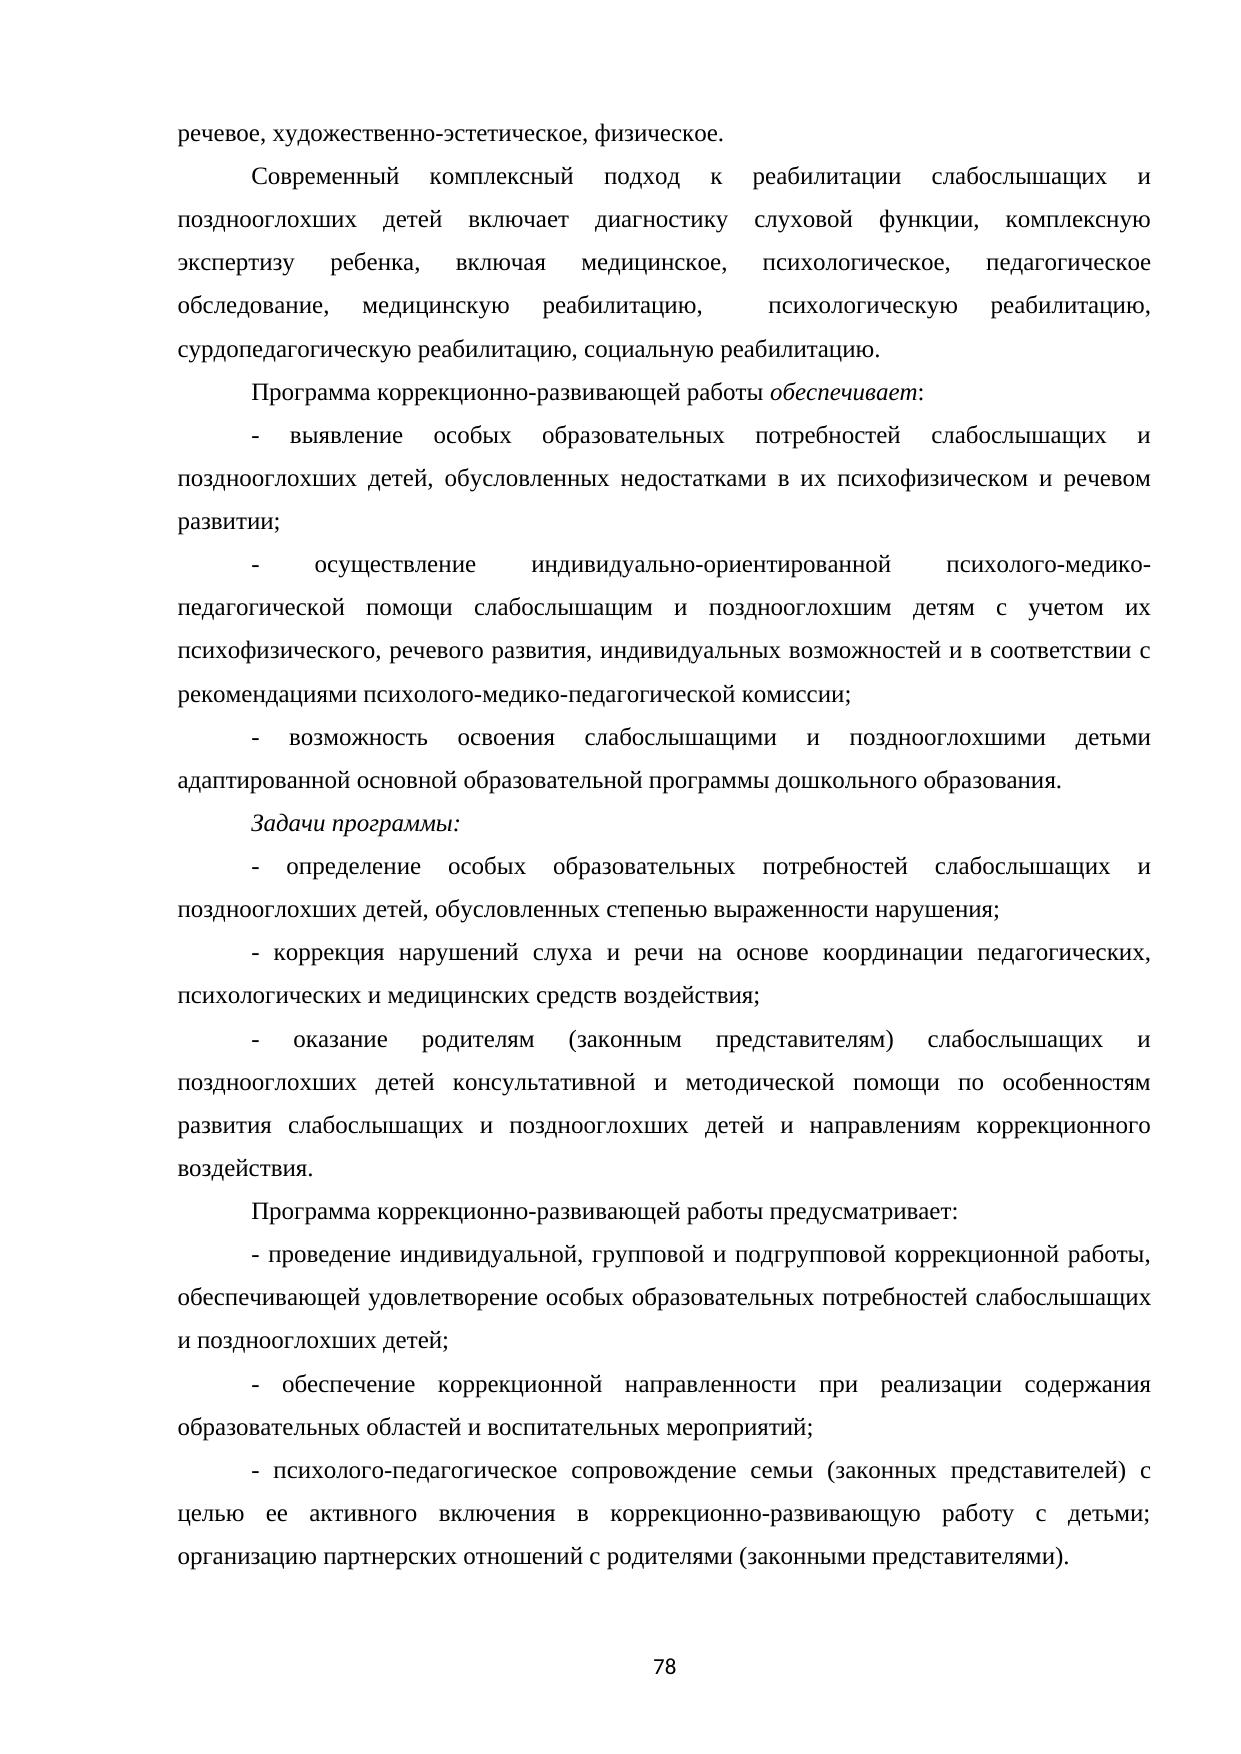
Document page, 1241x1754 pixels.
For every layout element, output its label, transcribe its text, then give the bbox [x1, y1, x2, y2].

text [177, 118, 1152, 147]
text Задачи программы: [177, 808, 1152, 837]
text - выявление особых образовательных потребностей слабослышащих и позднооглохших детей, обусловленных недостатками в их психофизическом и речевом развитии; [177, 420, 1152, 535]
text - определение особых образовательных потребностей слабослышащих и позднооглохших детей, обусловленных степенью выраженности нарушения; [177, 851, 1152, 923]
text - возможность освоения слабослышащими и позднооглохшими детьми адаптированной основной образовательной программы дошкольного образования. [177, 722, 1152, 794]
text - оказание родителям (законным представителям) слабослышащих и позднооглохших детей консультативной и методической помощи по особенностям развития слабослышащих и позднооглохших детей и направлениям коррекционного воздействия. [177, 1024, 1152, 1182]
text - осуществление индивидуально-ориентированной психолого-медико-педагогической помощи слабослышащим и позднооглохшим детям с учетом их психофизического, речевого развития, индивидуальных возможностей и в соответствии с рекомендациями психолого-медико-педагогической комиссии; [177, 549, 1152, 707]
text Современный комплексный подход к реабилитации слабослышащих и позднооглохших детей включает диагностику слуховой функции, комплексную экспертизу ребенка, включая медицинское, психологическое, педагогическое обследование, медицинскую реабилитацию, психологическую реабилитацию, сурдопедагогическую реабилитацию, социальную реабилитацию. [177, 161, 1152, 362]
text - обеспечение коррекционной направленности при реализации содержания образовательных областей и воспитательных мероприятий; [177, 1369, 1152, 1441]
text Программа коррекционно-развивающей работы предусматривает: [177, 1196, 1152, 1225]
text - коррекция нарушений слуха и речи на основе координации педагогических, психологических и медицинских средств воздействия; [177, 937, 1152, 1009]
text - проведение индивидуальной, групповой и подгрупповой коррекционной работы, обеспечивающей удовлетворение особых образовательных потребностей слабослышащих и позднооглохших детей; [177, 1239, 1152, 1354]
text - психолого-педагогическое сопровождение семьи (законных представителей) с целью ее активного включения в коррекционно-развивающую работу с детьми; организацию партнерских отношений с родителями (законными представителями). [177, 1455, 1152, 1570]
text Программа коррекционно-развивающей работы обеспечивает: [177, 377, 1152, 406]
